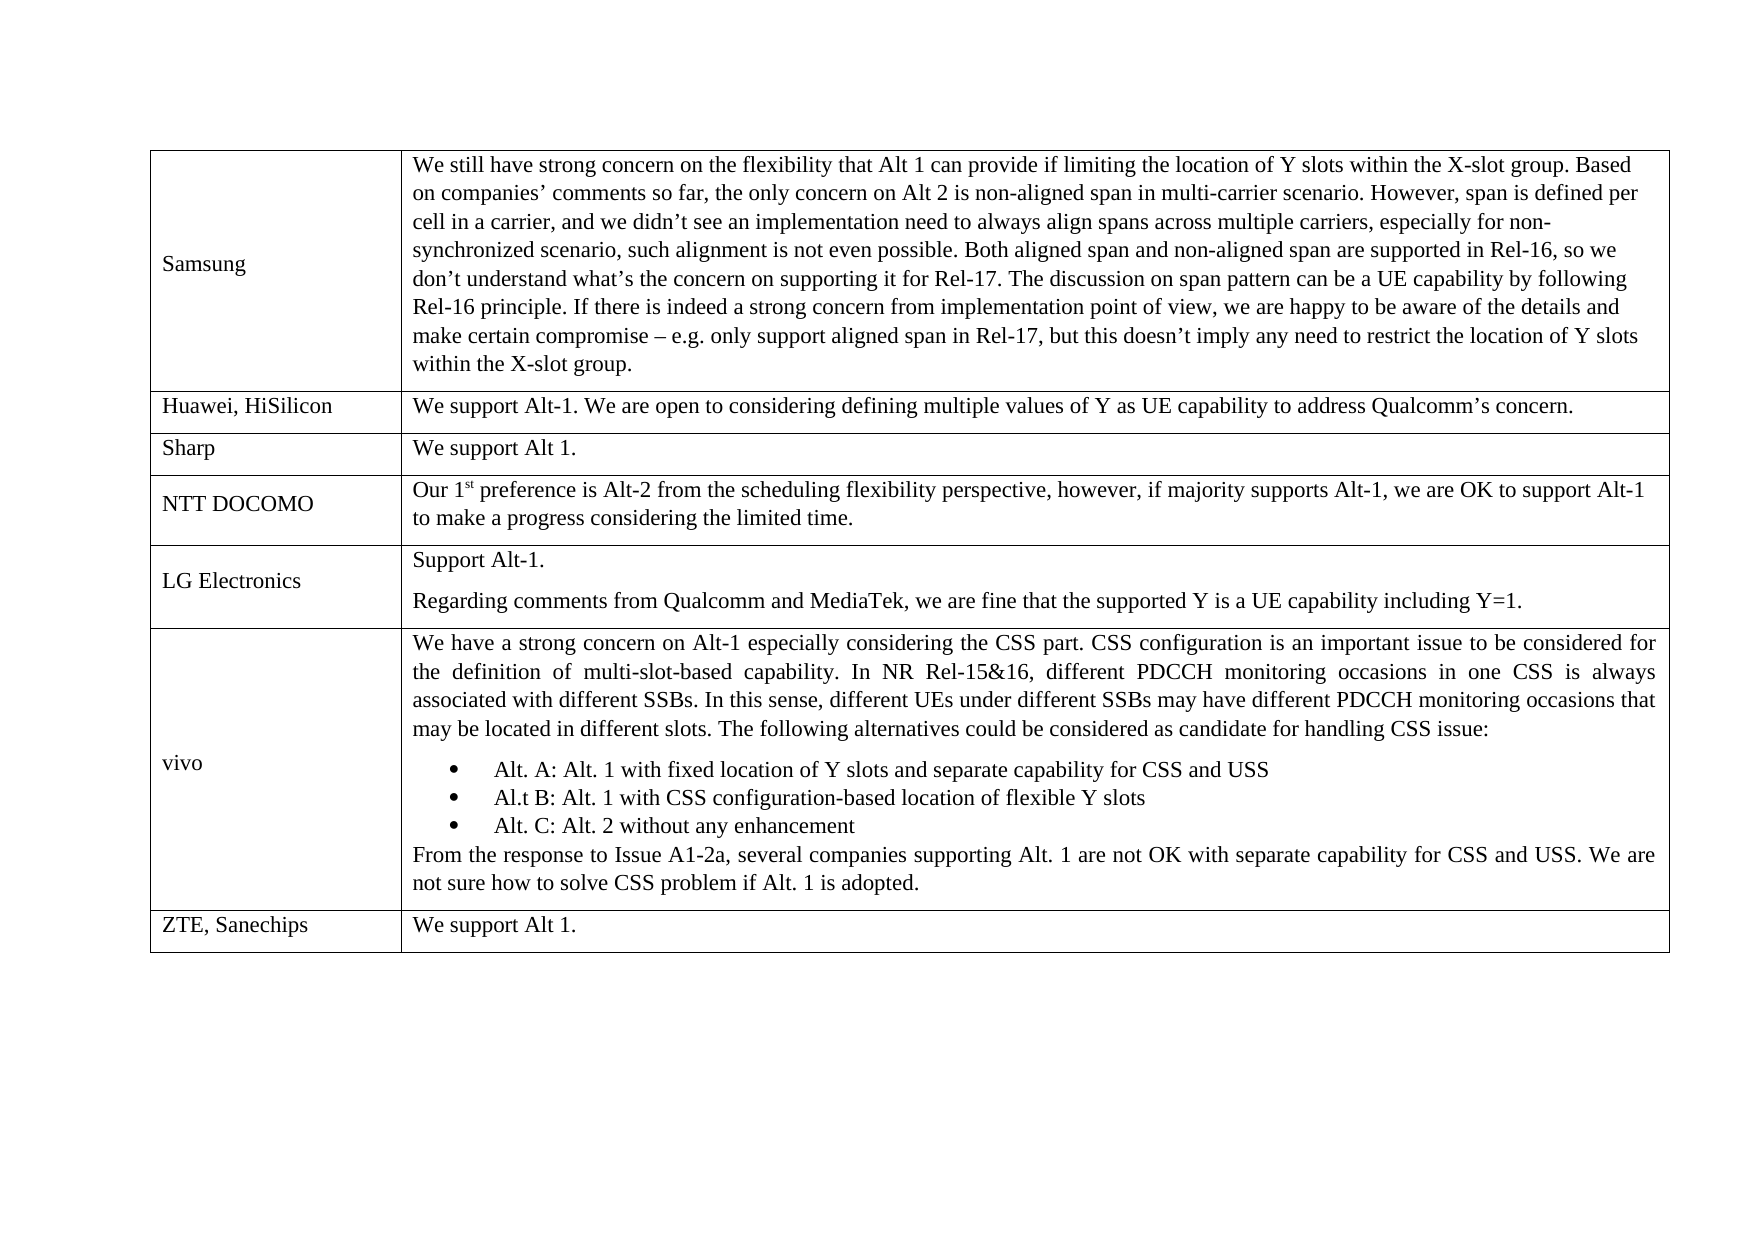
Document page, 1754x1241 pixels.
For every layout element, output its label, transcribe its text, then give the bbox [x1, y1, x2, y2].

table_cell We still have strong concern on the flexibility that Alt 1 can provide if limiting the location of Y slots within the X-slot group. Based on companies’ comments so far, the only concern on Alt 2 is non-aligned span in multi-carrier scenario. However, span is defined per cell in a carrier, and we didn’t see an implementation need to always align spans across multiple carriers, especially for non-synchronized scenario, such alignment is not even possible. Both aligned span and non-aligned span are supported in Rel-16, so we don’t understand what’s the concern on supporting it for Rel-17. The discussion on span pattern can be a UE capability by following Rel-16 principle. If there is indeed a strong concern from implementation point of view, we are happy to be aware of the details and make certain compromise – e.g. only support aligned span in Rel-17, but this doesn’t imply any need to restrict the location of Y slots within the X-slot group. [402, 151, 1669, 391]
table_cell We support Alt-1. We are open to considering defining multiple values of Y as UE capability to address Qualcomm’s concern. [402, 392, 1669, 433]
table_cell We support Alt 1. [402, 911, 1669, 952]
table_cell We support Alt 1. [402, 434, 1669, 475]
table_cell Sharp [151, 434, 401, 475]
table_cell vivo [151, 629, 401, 910]
table_cell Our 1st preference is Alt-2 from the scheduling flexibility perspective, however, if majority supports Alt-1, we are OK to support Alt-1 to make a progress considering the limited time. [402, 476, 1669, 545]
table_cell ZTE, Sanechips [151, 911, 401, 952]
table_cell Samsung [151, 151, 401, 391]
table_cell We have a strong concern on Alt-1 especially considering the CSS part. CSS configuration is an important issue to be considered for the definition of multi-slot-based capability. In NR Rel-15&16, different PDCCH monitoring occasions in one CSS is always associated with different SSBs. In this sense, different UEs under different SSBs may have different PDCCH monitoring occasions that may be located in different slots. The following alternatives could be considered as candidate for handling CSS issue: Alt. A: Alt. 1 with fixed location of Y slots and separate capability for CSS and USS Al.t B: Alt. 1 with CSS configuration-based location of flexible Y slots Alt. C: Alt. 2 without any enhancement From the response to Issue A1-2a, several companies supporting Alt. 1 are not OK with separate capability for CSS and USS. We are not sure how to solve CSS problem if Alt. 1 is adopted. [402, 629, 1669, 910]
table_cell NTT DOCOMO [151, 476, 401, 545]
table_cell LG Electronics [151, 546, 401, 628]
table_cell Huawei, HiSilicon [151, 392, 401, 433]
table_cell Support Alt-1. Regarding comments from Qualcomm and MediaTek, we are fine that the supported Y is a UE capability including Y=1. [402, 546, 1669, 628]
